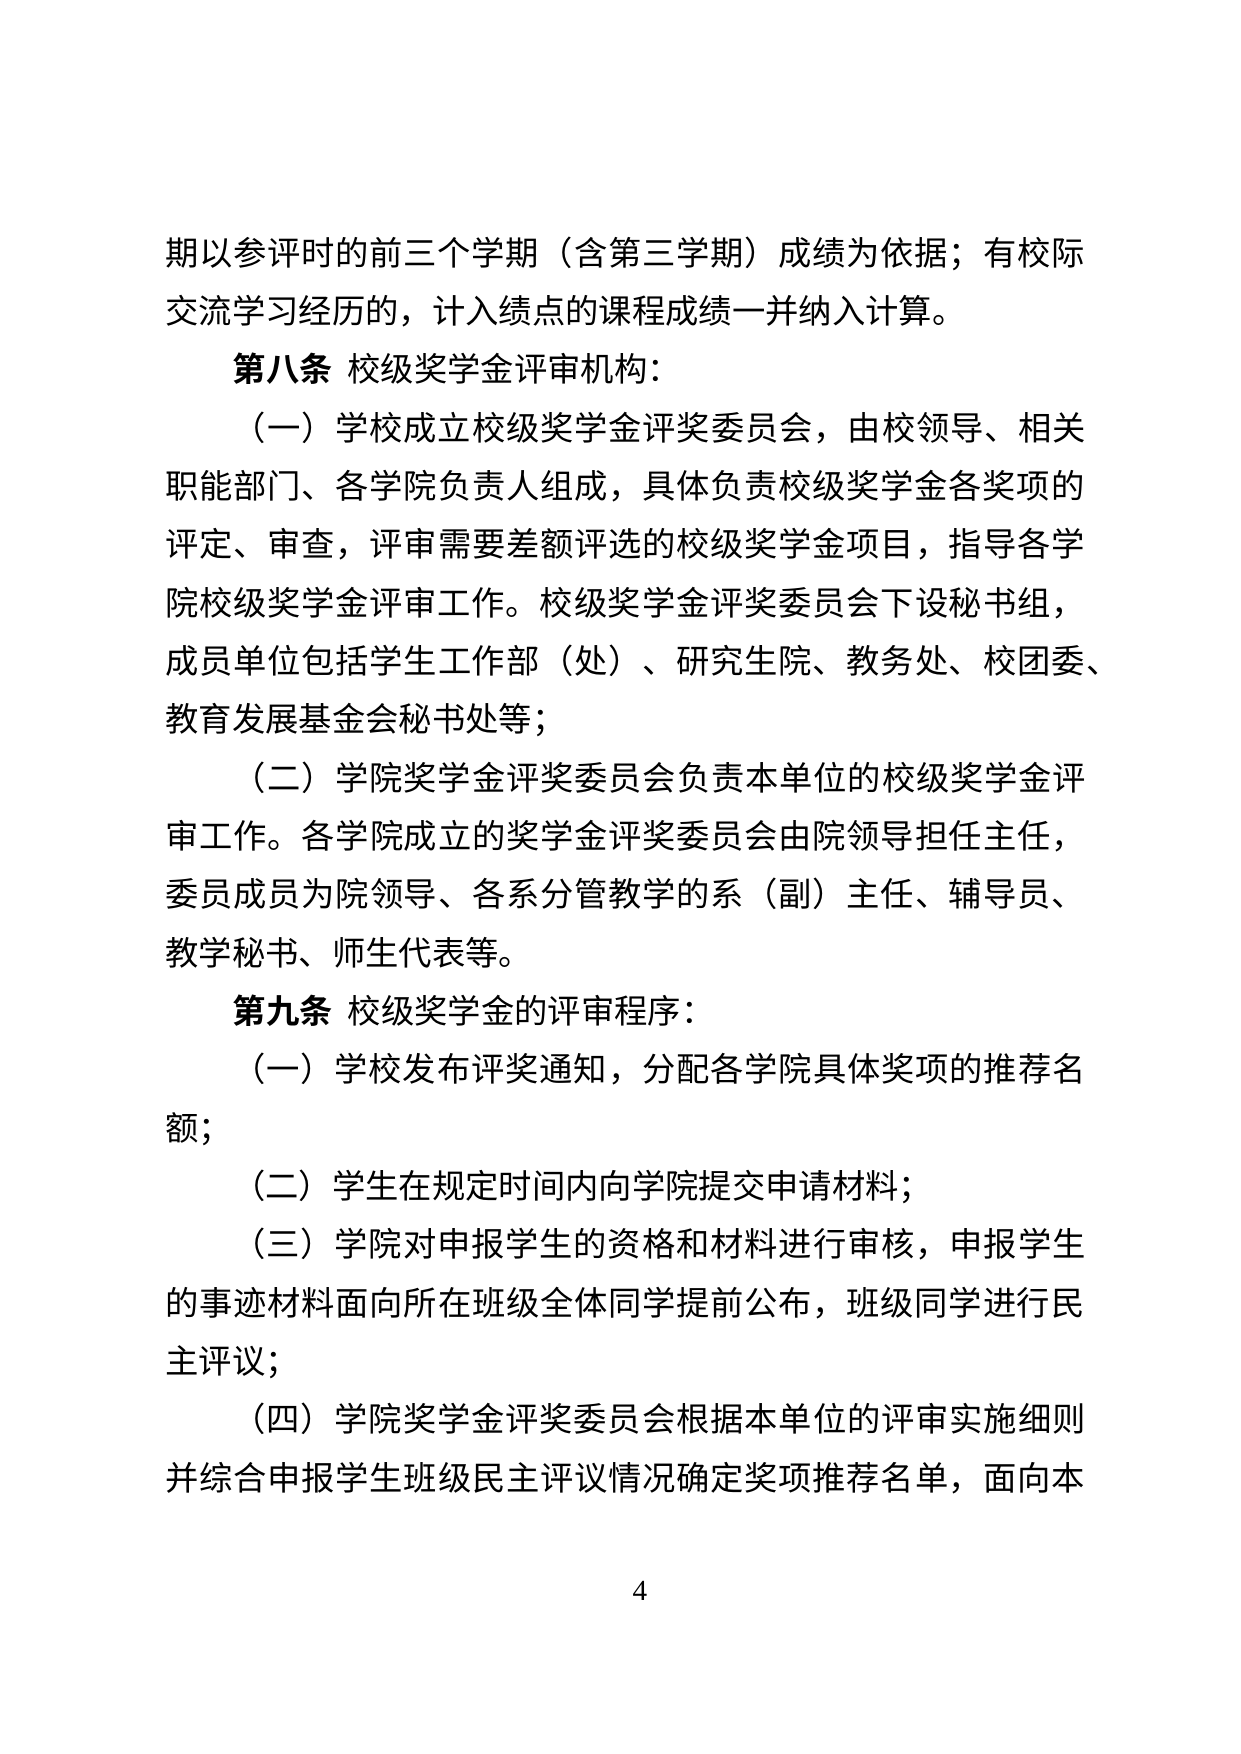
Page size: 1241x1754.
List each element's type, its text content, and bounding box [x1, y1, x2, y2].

text 第九条 校级奖学金的评审程序： [165, 977, 1087, 1035]
text （二）学生在规定时间内向学院提交申请材料； [165, 1152, 1087, 1210]
text 第八条 校级奖学金评审机构： [165, 335, 1087, 393]
text （一）学校成立校级奖学金评奖委员会，由校领导、相关职能部门、各学院负责人组成，具体负责校级奖学金各奖项的评定、审查，评审需要差额评选的校级奖学金项目，指导各学院校级奖学金评审工作。校级奖学金评奖委员会下设秘书组，成员单位包括学生工作部（处）、研究生院、教务处、校团委、教育发展基金会秘书处等； [165, 393, 1087, 743]
text （二）学院奖学金评奖委员会负责本单位的校级奖学金评审工作。各学院成立的奖学金评奖委员会由院领导担任主任，委员成员为院领导、各系分管教学的系（副）主任、辅导员、教学秘书、师生代表等。 [165, 743, 1087, 977]
text （三）学院对申报学生的资格和材料进行审核，申报学生的事迹材料面向所在班级全体同学提前公布，班级同学进行民主评议； [165, 1210, 1087, 1385]
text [165, 1385, 1087, 1502]
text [165, 218, 1087, 335]
text （一）学校发布评奖通知，分配各学院具体奖项的推荐名额； [165, 1035, 1087, 1152]
